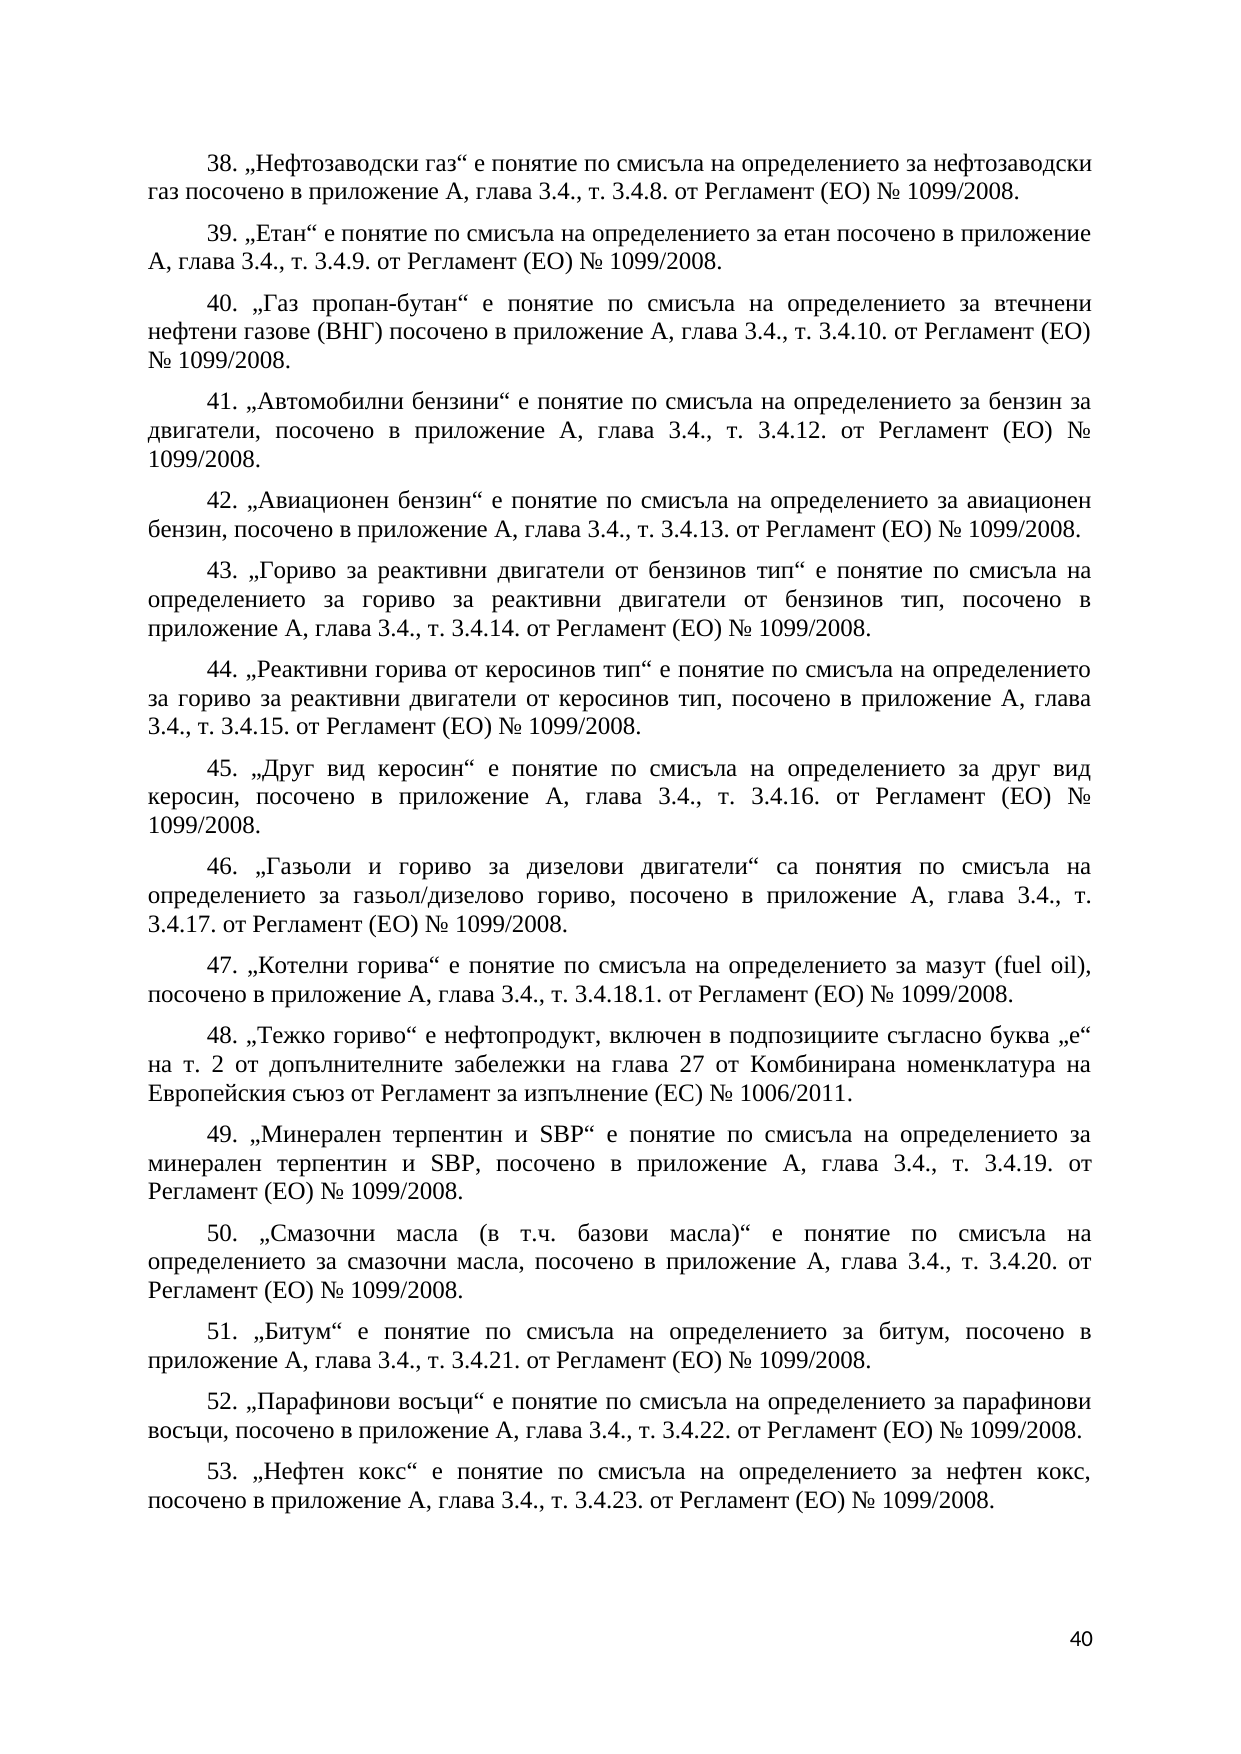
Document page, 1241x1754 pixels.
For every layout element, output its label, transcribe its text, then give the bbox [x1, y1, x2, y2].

text 45. „Друг вид керосин“ е понятие по смисъла на определението за друг вид керосин, посочено в приложение А, глава 3.4., т. 3.4.16. от Регламент (ЕО) № 1099/2008. [148, 753, 1093, 839]
text 40. „Газ пропан-бутан“ е понятие по смисъла на определението за втечнени нефтени газове (ВНГ) посочено в приложение А, глава 3.4., т. 3.4.10. от Регламент (ЕО) № 1099/2008. [148, 288, 1093, 374]
text 38. „Нефтозаводски газ“ е понятие по смисъла на определението за нефтозаводски газ посочено в приложение А, глава 3.4., т. 3.4.8. от Регламент (ЕО) № 1099/2008. [148, 148, 1093, 205]
text 39. „Етан“ е понятие по смисъла на определението за етан посочено в приложение А, глава 3.4., т. 3.4.9. от Регламент (ЕО) № 1099/2008. [148, 218, 1093, 275]
text 43. „Гориво за реактивни двигатели от бензинов тип“ е понятие по смисъла на определението за гориво за реактивни двигатели от бензинов тип, посочено в приложение А, глава 3.4., т. 3.4.14. от Регламент (ЕО) № 1099/2008. [148, 555, 1093, 641]
text 52. „Парафинови восъци“ е понятие по смисъла на определението за парафинови восъци, посочено в приложение А, глава 3.4., т. 3.4.22. от Регламент (ЕО) № 1099/2008. [148, 1386, 1093, 1444]
text 53. „Нефтен кокс“ е понятие по смисъла на определението за нефтен кокс, посочено в приложение А, глава 3.4., т. 3.4.23. от Регламент (ЕО) № 1099/2008. [148, 1456, 1093, 1514]
text 49. „Минерален терпентин и SBP“ е понятие по смисъла на определението за минерален терпентин и SBP, посочено в приложение А, глава 3.4., т. 3.4.19. от Регламент (ЕО) № 1099/2008. [148, 1119, 1093, 1205]
text 51. „Битум“ е понятие по смисъла на определението за битум, посочено в приложение А, глава 3.4., т. 3.4.21. от Регламент (ЕО) № 1099/2008. [148, 1316, 1093, 1374]
text 46. „Газьоли и гориво за дизелови двигатели“ са понятия по смисъла на определението за газьол/дизелово гориво, посочено в приложение А, глава 3.4., т. 3.4.17. от Регламент (ЕО) № 1099/2008. [148, 851, 1093, 938]
text 44. „Реактивни горива от керосинов тип“ е понятие по смисъла на определението за гориво за реактивни двигатели от керосинов тип, посочено в приложение А, глава 3.4., т. 3.4.15. от Регламент (ЕО) № 1099/2008. [148, 654, 1093, 740]
text 48. „Тежко гориво“ е нефтопродукт, включен в подпозициите съгласно буква „е“ на т. 2 от допълнителните забележки на глава 27 от Комбинирана номенклатура на Европейския съюз от Регламент за изпълнение (ЕС) № 1006/2011. [148, 1020, 1093, 1106]
text 42. „Авиационен бензин“ е понятие по смисъла на определението за авиационен бензин, посочено в приложение А, глава 3.4., т. 3.4.13. от Регламент (ЕО) № 1099/2008. [148, 485, 1093, 543]
text 41. „Автомобилни бензини“ е понятие по смисъла на определението за бензин за двигатели, посочено в приложение А, глава 3.4., т. 3.4.12. от Регламент (ЕО) № 1099/2008. [148, 386, 1093, 473]
text 50. „Смазочни масла (в т.ч. базови масла)“ е понятие по смисъла на определението за смазочни масла, посочено в приложение А, глава 3.4., т. 3.4.20. от Регламент (ЕО) № 1099/2008. [148, 1218, 1093, 1304]
text 47. „Котелни горива“ е понятие по смисъла на определението за мазут (fuel oil), посочено в приложение А, глава 3.4., т. 3.4.18.1. от Регламент (ЕО) № 1099/2008. [148, 950, 1093, 1008]
